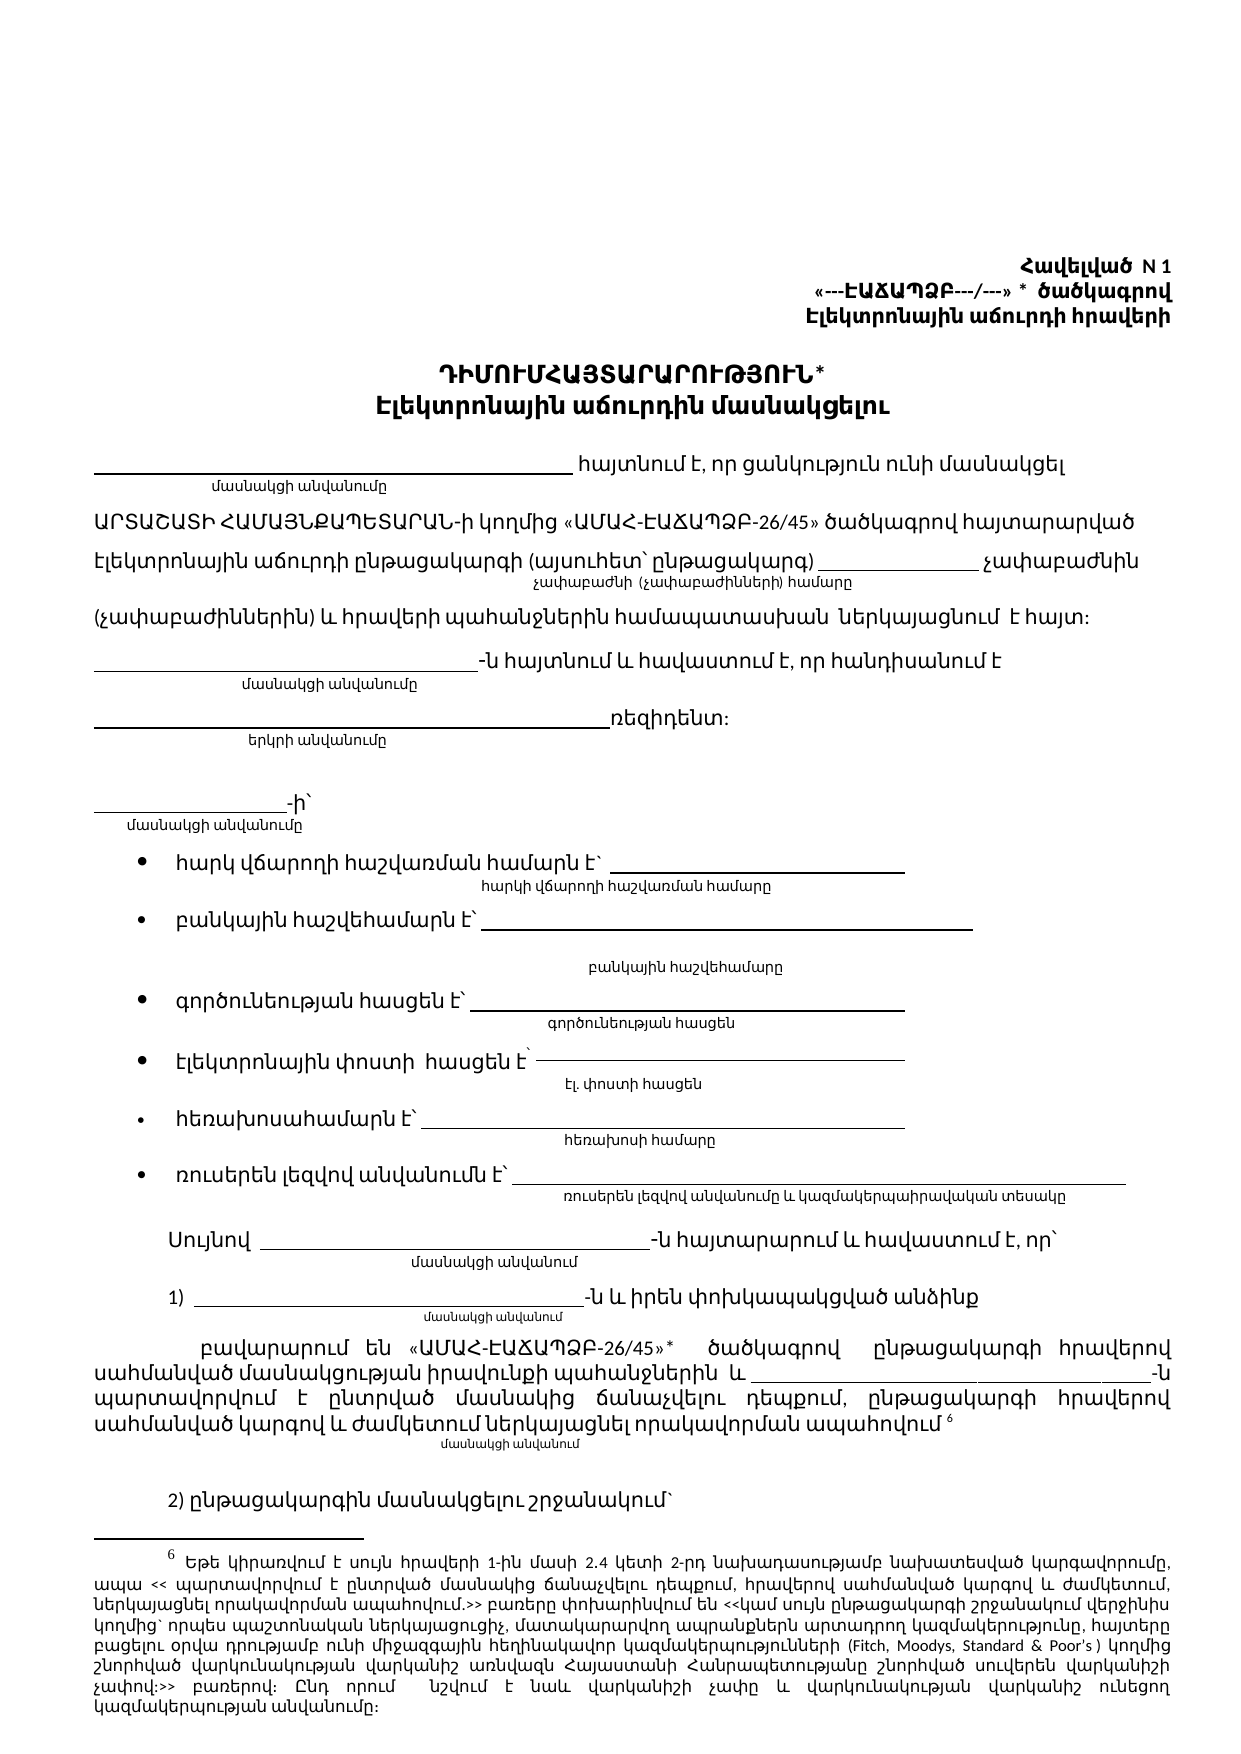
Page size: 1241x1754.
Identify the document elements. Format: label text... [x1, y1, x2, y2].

list բանկային հաշվեհամարն է՝ [138, 907, 1171, 958]
list գործունեության հասցեն է՝ [138, 989, 1171, 1014]
list հարկ վճարողի հաշվառման համարն է` [138, 846, 1171, 877]
text ԱՐՏԱՇԱՏԻ ՀԱՄԱՅՆՔԱՊԵՏԱՐԱՆ-ի կողմից «ԱՄԱՀ-ԷԱՃԱՊՁԲ-26/45» ծածկագրով հայտարարված [94, 507, 1171, 535]
text հարկի վճարողի հաշվառման համարը [94, 877, 1171, 907]
text «---ԷԱՃԱՊՁԲ---/---» * ծածկագրով [94, 278, 1171, 304]
text հեռախոսի համարը [462, 1131, 1171, 1162]
text մասնակցի անվանում [94, 1436, 1171, 1462]
list էլեկտրոնային փոստի հասցեն է՝ [138, 1045, 1171, 1075]
text Սույնով -ն հայտարարում և հավաստում է, որ՝ [94, 1223, 1171, 1253]
text ԴԻՄՈՒՄՀԱՅՏԱՐԱՐՈՒԹՅՈՒՆ* [94, 360, 1171, 390]
text ռեզիդենտ: [94, 706, 1171, 731]
text մասնակցի անվանում [94, 1309, 1171, 1335]
text գործունեության հասցեն [94, 1014, 1171, 1045]
text 1) -ն և իրեն փոխկապակցված անձինք [94, 1284, 1171, 1309]
text Էլեկտրոնային աճուրդի հրավերի [94, 304, 1171, 329]
text բանկային հաշվեհամարը [94, 958, 1171, 989]
text չափաբաժնի (չափաբաժինների) համարը [94, 573, 1171, 604]
text մասնակցի անվանումը [94, 816, 1171, 846]
text մասնակցի անվանումը [94, 675, 1171, 706]
text երկրի անվանումը [94, 731, 1171, 762]
text ռուսերեն լեզվով անվանումը և կազմակերպաիրավական տեսակը [94, 1187, 1171, 1218]
text Հավելված N 1 [94, 253, 1171, 278]
text բավարարում են «ԱՄԱՀ-ԷԱՃԱՊՁԲ-26/45»* ծածկագրով ընթացակարգի հրավերով սահմանված մասնակցության իրավունքի պահանջներին և -ն պարտավորվում է ընտրված մասնակից ճանաչվելու դեպքում, ընթացակարգի հրավերով սահմանված կարգով և ժամկետում ներկայացնել որակավորման ապահովում [94, 1335, 1171, 1436]
list հեռախոսահամարն է՝ [138, 1106, 1171, 1131]
list ռուսերեն լեզվով անվանումն է՝ [138, 1162, 1171, 1187]
text էլեկտրոնային աճուրդի ընթացակարգի (այսուհետ՝ ընթացակարգ) չափաբաժնին [94, 548, 1171, 573]
subtitle Էլեկտրոնային աճուրդին մասնակցելու [94, 390, 1171, 421]
text հայտնում է, որ ցանկություն ունի մասնակցել [94, 451, 1171, 477]
text -ն հայտնում և հավաստում է, որ հանդիսանում է [94, 644, 1171, 675]
text մասնակցի անվանումը [94, 477, 1171, 507]
text մասնակցի անվանում [94, 1253, 1171, 1284]
text -ի՝ [94, 790, 1171, 816]
text 2) ընթացակարգին մասնակցելու շրջանակում` [94, 1487, 1171, 1513]
text էլ. փոստի հասցեն [94, 1075, 1171, 1106]
text (չափաբաժիններին) և հրավերի պահանջներին համապատասխան ներկայացնում է հայտ: [94, 604, 1171, 629]
